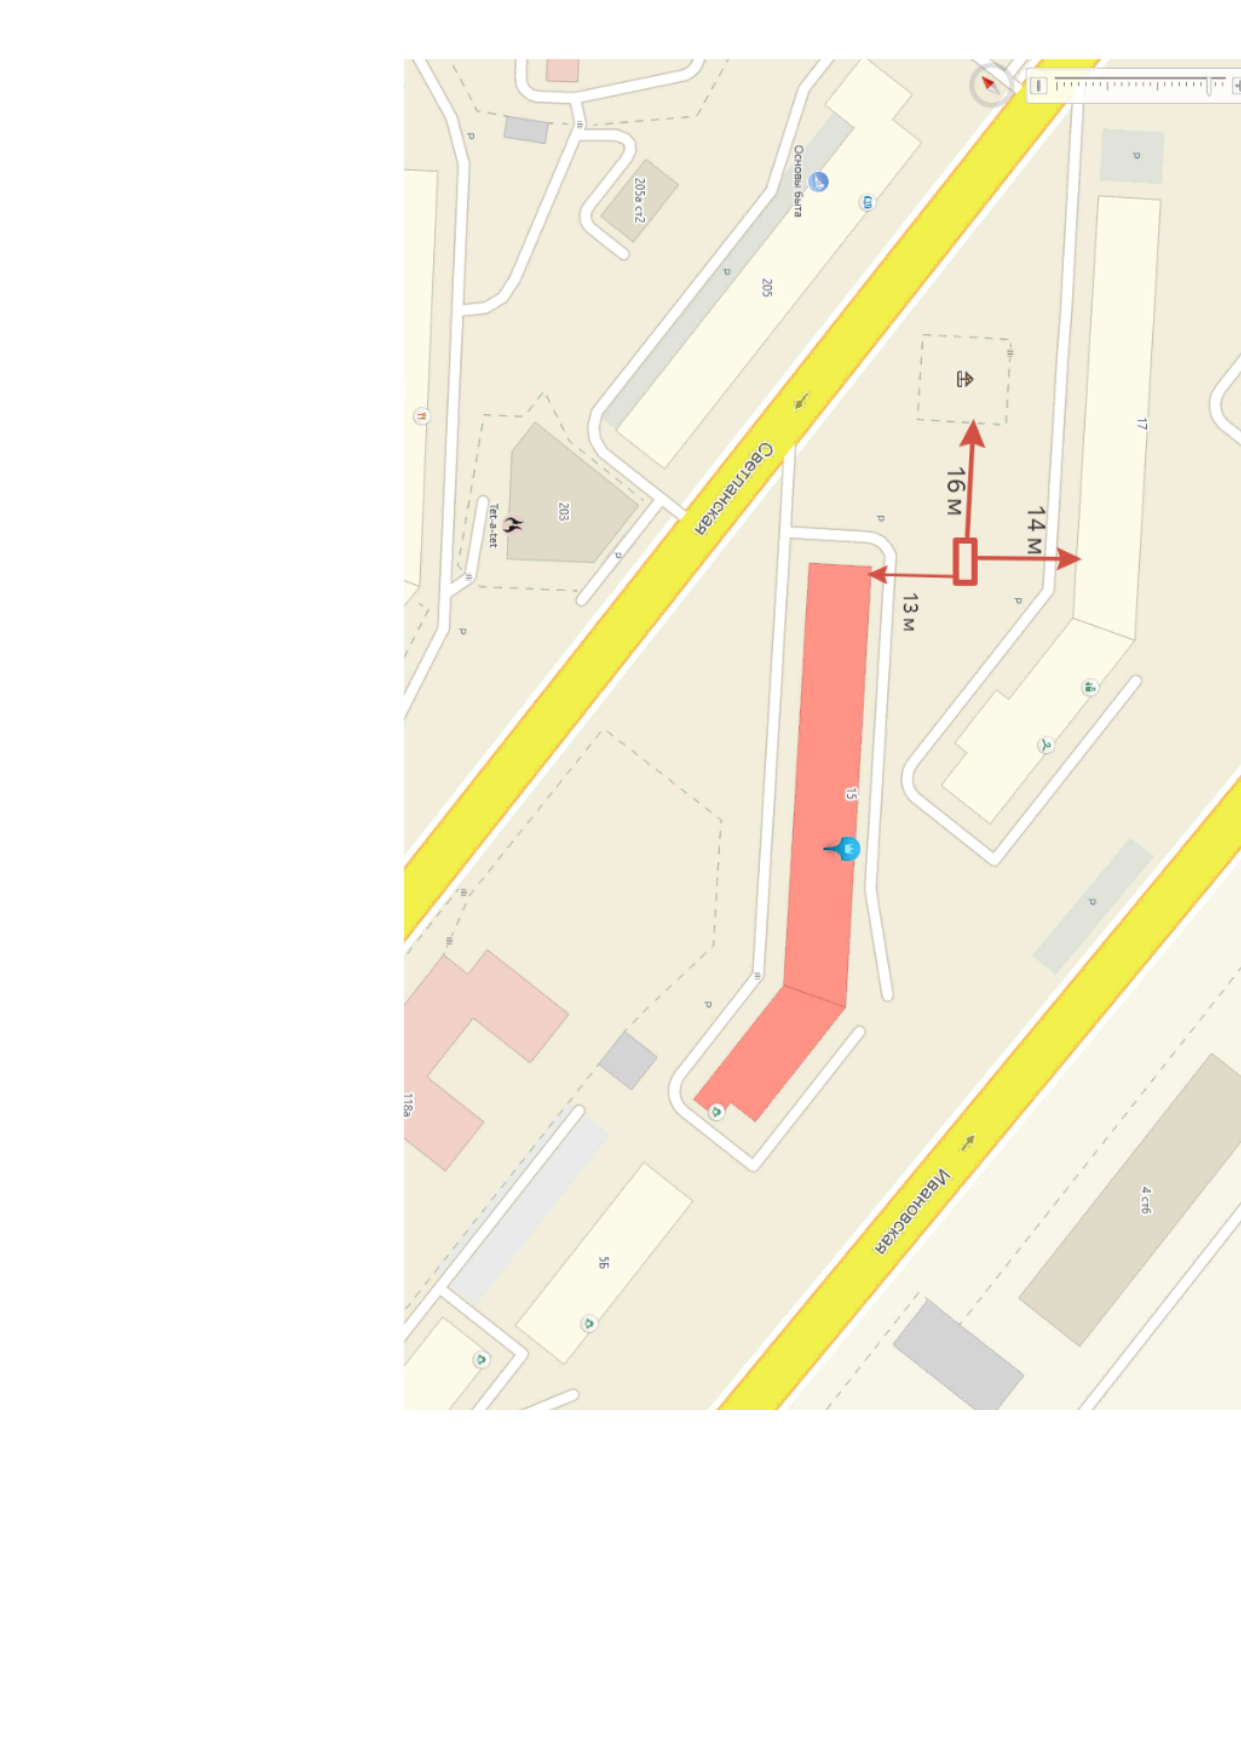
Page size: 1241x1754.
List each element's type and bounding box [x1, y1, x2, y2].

picture [405, 61, 1241, 1410]
